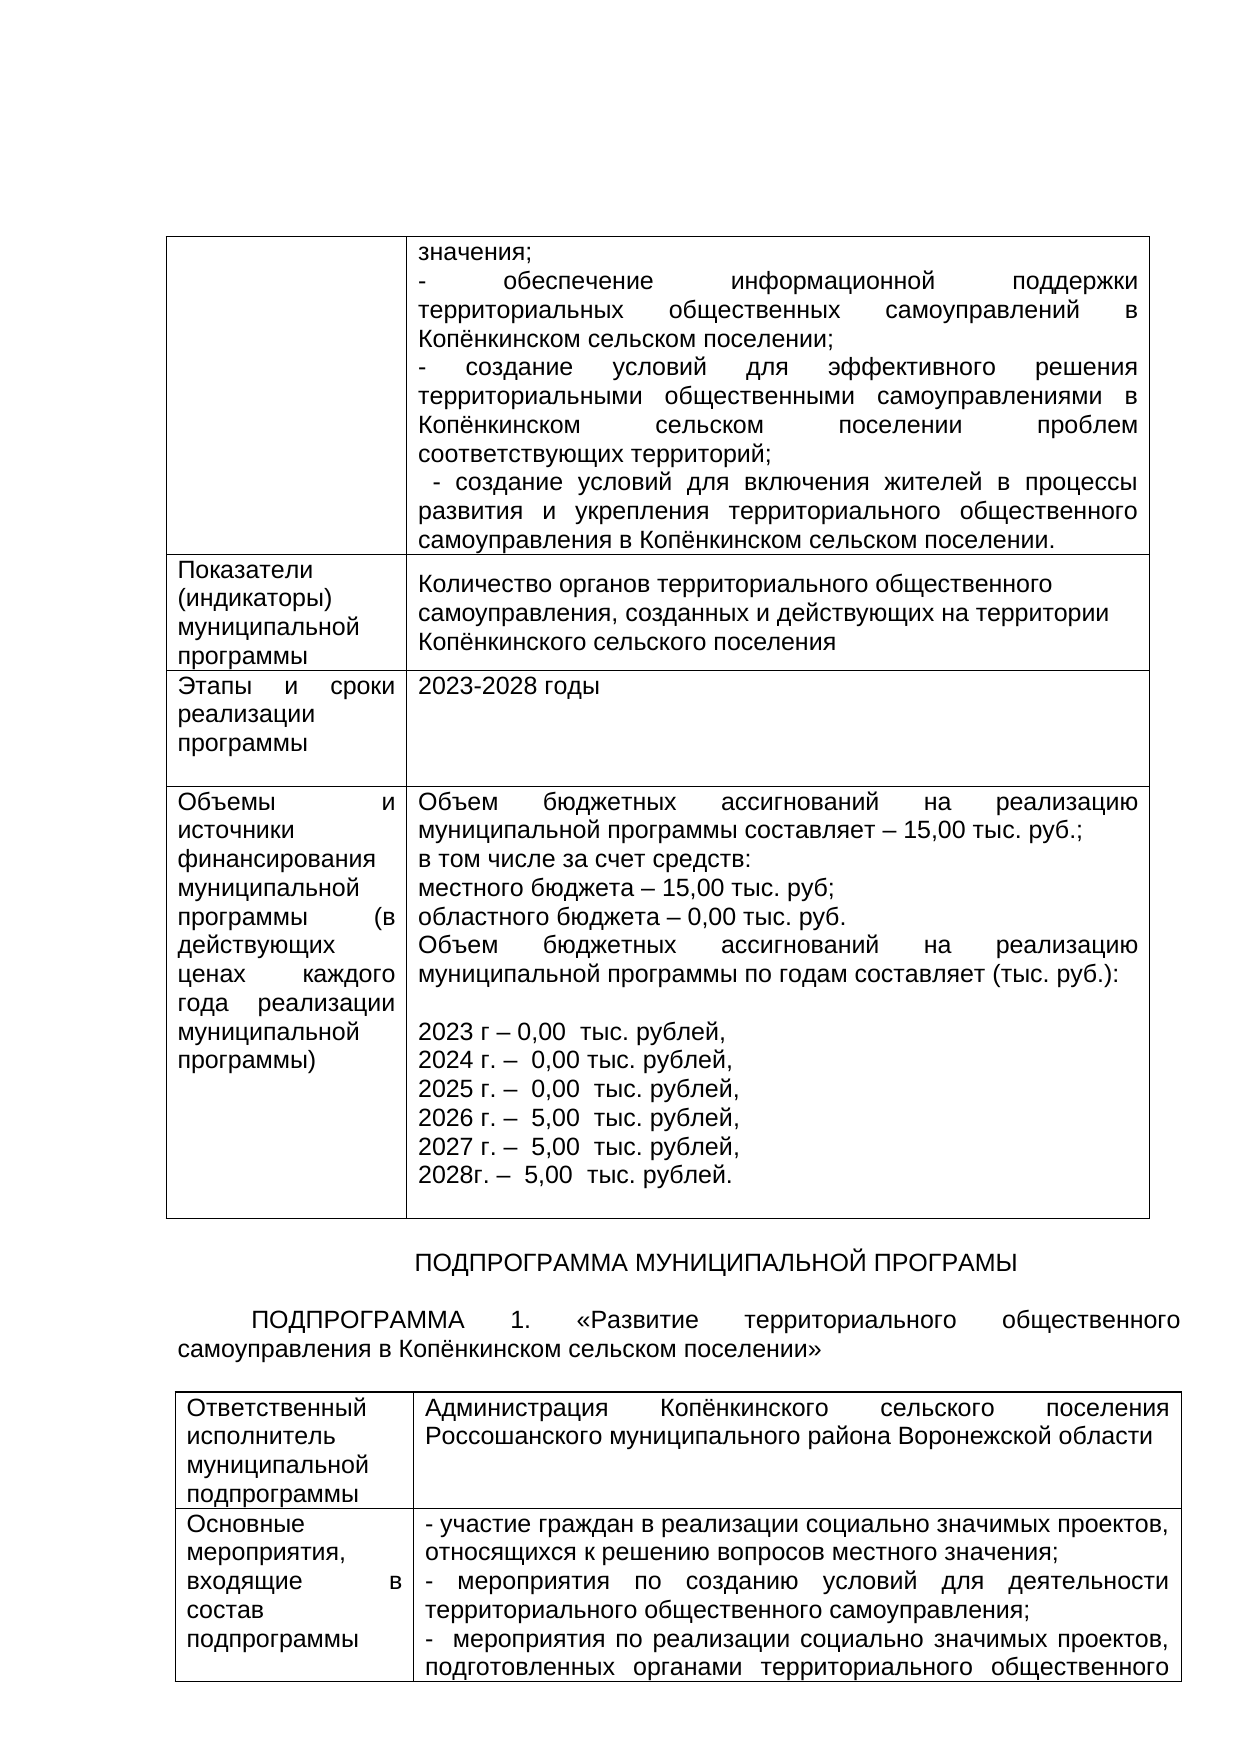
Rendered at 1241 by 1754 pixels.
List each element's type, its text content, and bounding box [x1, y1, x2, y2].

table_cell 2023-2028 годы [407, 671, 1149, 786]
table_cell Количество органов территориального общественного самоуправления, созданных и действующих на территории Копёнкинского сельского поселения [407, 555, 1149, 669]
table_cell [407, 237, 1149, 553]
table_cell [167, 237, 406, 553]
table_header Администрация Копёнкинского сельского поселения Россошанского муниципального района Воронежской области [414, 1393, 1181, 1507]
text ПОДПРОГРАММА 1. «Развитие территориального общественного самоуправления в Копёнкинском сельском поселении» [177, 1305, 1181, 1363]
table_cell Объемы и источники финансирования муниципальной программы (в действующих ценах каждого года реализации муниципальной программы) [167, 787, 406, 1218]
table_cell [414, 1509, 1181, 1681]
table_cell Этапы и сроки реализации программы [167, 671, 406, 786]
table_cell Показатели (индикаторы) муниципальной программы [167, 555, 406, 669]
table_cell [176, 1509, 413, 1681]
table_header Ответственный исполнитель муниципальной подпрограммы [176, 1393, 413, 1507]
text ПОДПРОГРАММА МУНИЦИПАЛЬНОЙ ПРОГРАМЫ [177, 1248, 1181, 1276]
table_cell Объем бюджетных ассигнований на реализацию муниципальной программы составляет – 15,00 тыс. руб.; в том числе за счет средств: местного бюджета – 15,00 тыс. руб; областного бюджета – 0,00 тыс. руб. Объем бюджетных ассигнований на реализацию муниципальной программы по годам составляет (тыс. руб.): 2023 г – 0,00 тыс. рублей, 2024 г. – 0,00 тыс. рублей, 2025 г. – 0,00 тыс. рублей, 2026 г. – 5,00 тыс. рублей, 2027 г. – 5,00 тыс. рублей, 2028г. – 5,00 тыс. рублей. [407, 787, 1149, 1218]
